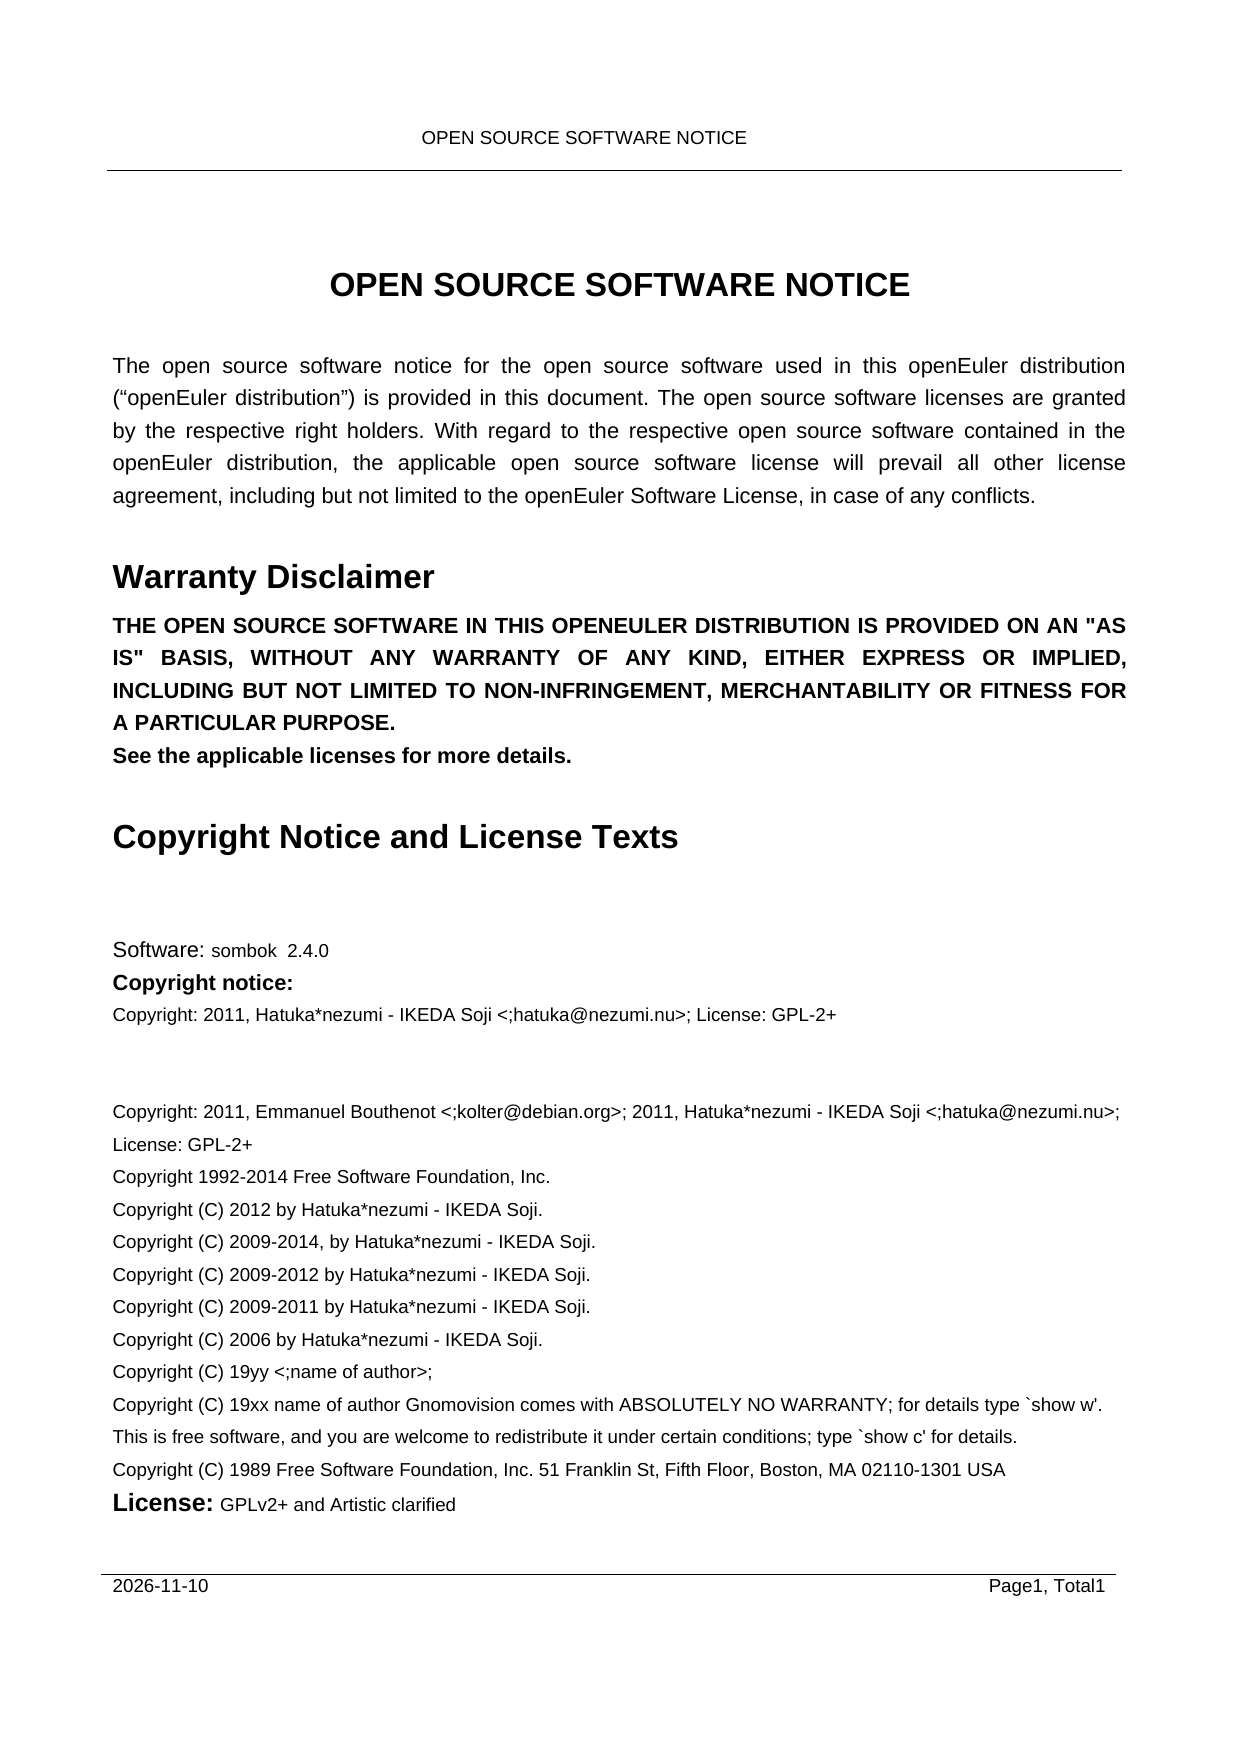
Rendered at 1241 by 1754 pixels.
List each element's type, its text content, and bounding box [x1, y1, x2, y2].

text Copyright: 2011, Emmanuel Bouthenot <;kolter@debian.org>; 2011, Hatuka*nezumi - IKEDA Soji <;hatuka@nezumi.nu>; License: GPL-2+ [112, 1096, 1128, 1161]
text Copyright (C) 2009-2012 by Hatuka*nezumi - IKEDA Soji. [112, 1258, 1128, 1291]
text Copyright (C) 19xx name of author Gnomovision comes with ABSOLUTELY NO WARRANTY; for details type `show w'. This is free software, and you are welcome to redistribute it under certain conditions; type `show c' for details. [112, 1388, 1128, 1453]
text Copyright notice: [112, 966, 1128, 998]
text OPEN SOURCE SOFTWARE NOTICE [112, 251, 1128, 316]
text Copyright (C) 2006 by Hatuka*nezumi - IKEDA Soji. [112, 1323, 1128, 1356]
text Copyright (C) 2012 by Hatuka*nezumi - IKEDA Soji. [112, 1193, 1128, 1226]
text Software: sombok 2.4.0 [112, 933, 1128, 966]
text Warranty Disclaimer [112, 544, 1128, 609]
text License: GPLv2+ and Artistic clarified [112, 1486, 1128, 1518]
text The open source software notice for the open source software used in this openEuler distribution (“openEuler distribution”) is provided in this document. The open source software licenses are granted by the respective right holders. With regard to the respective open source software contained in the openEuler distribution, the applicable open source software license will prevail all other license agreement, including but not limited to the openEuler Software License, in case of any conflicts. [112, 349, 1128, 511]
text Copyright Notice and License Texts [112, 804, 1128, 869]
text Copyright (C) 2009-2011 by Hatuka*nezumi - IKEDA Soji. [112, 1291, 1128, 1323]
text Copyright: 2011, Hatuka*nezumi - IKEDA Soji <;hatuka@nezumi.nu>; License: GPL-2+ [112, 998, 1128, 1096]
text Copyright (C) 1989 Free Software Foundation, Inc. 51 Franklin St, Fifth Floor, Boston, MA 02110-1301 USA [112, 1453, 1128, 1486]
text THE OPEN SOURCE SOFTWARE IN THIS OPENEULER DISTRIBUTION IS PROVIDED ON AN "AS IS" BASIS, WITHOUT ANY WARRANTY OF ANY KIND, EITHER EXPRESS OR IMPLIED, INCLUDING BUT NOT LIMITED TO NON-INFRINGEMENT, MERCHANTABILITY OR FITNESS FOR A PARTICULAR PURPOSE. See the applicable licenses for more details. [112, 609, 1128, 771]
text Copyright (C) 2009-2014, by Hatuka*nezumi - IKEDA Soji. [112, 1226, 1128, 1258]
text Copyright (C) 19yy <;name of author>; [112, 1356, 1128, 1388]
text Copyright 1992-2014 Free Software Foundation, Inc. [112, 1161, 1128, 1193]
